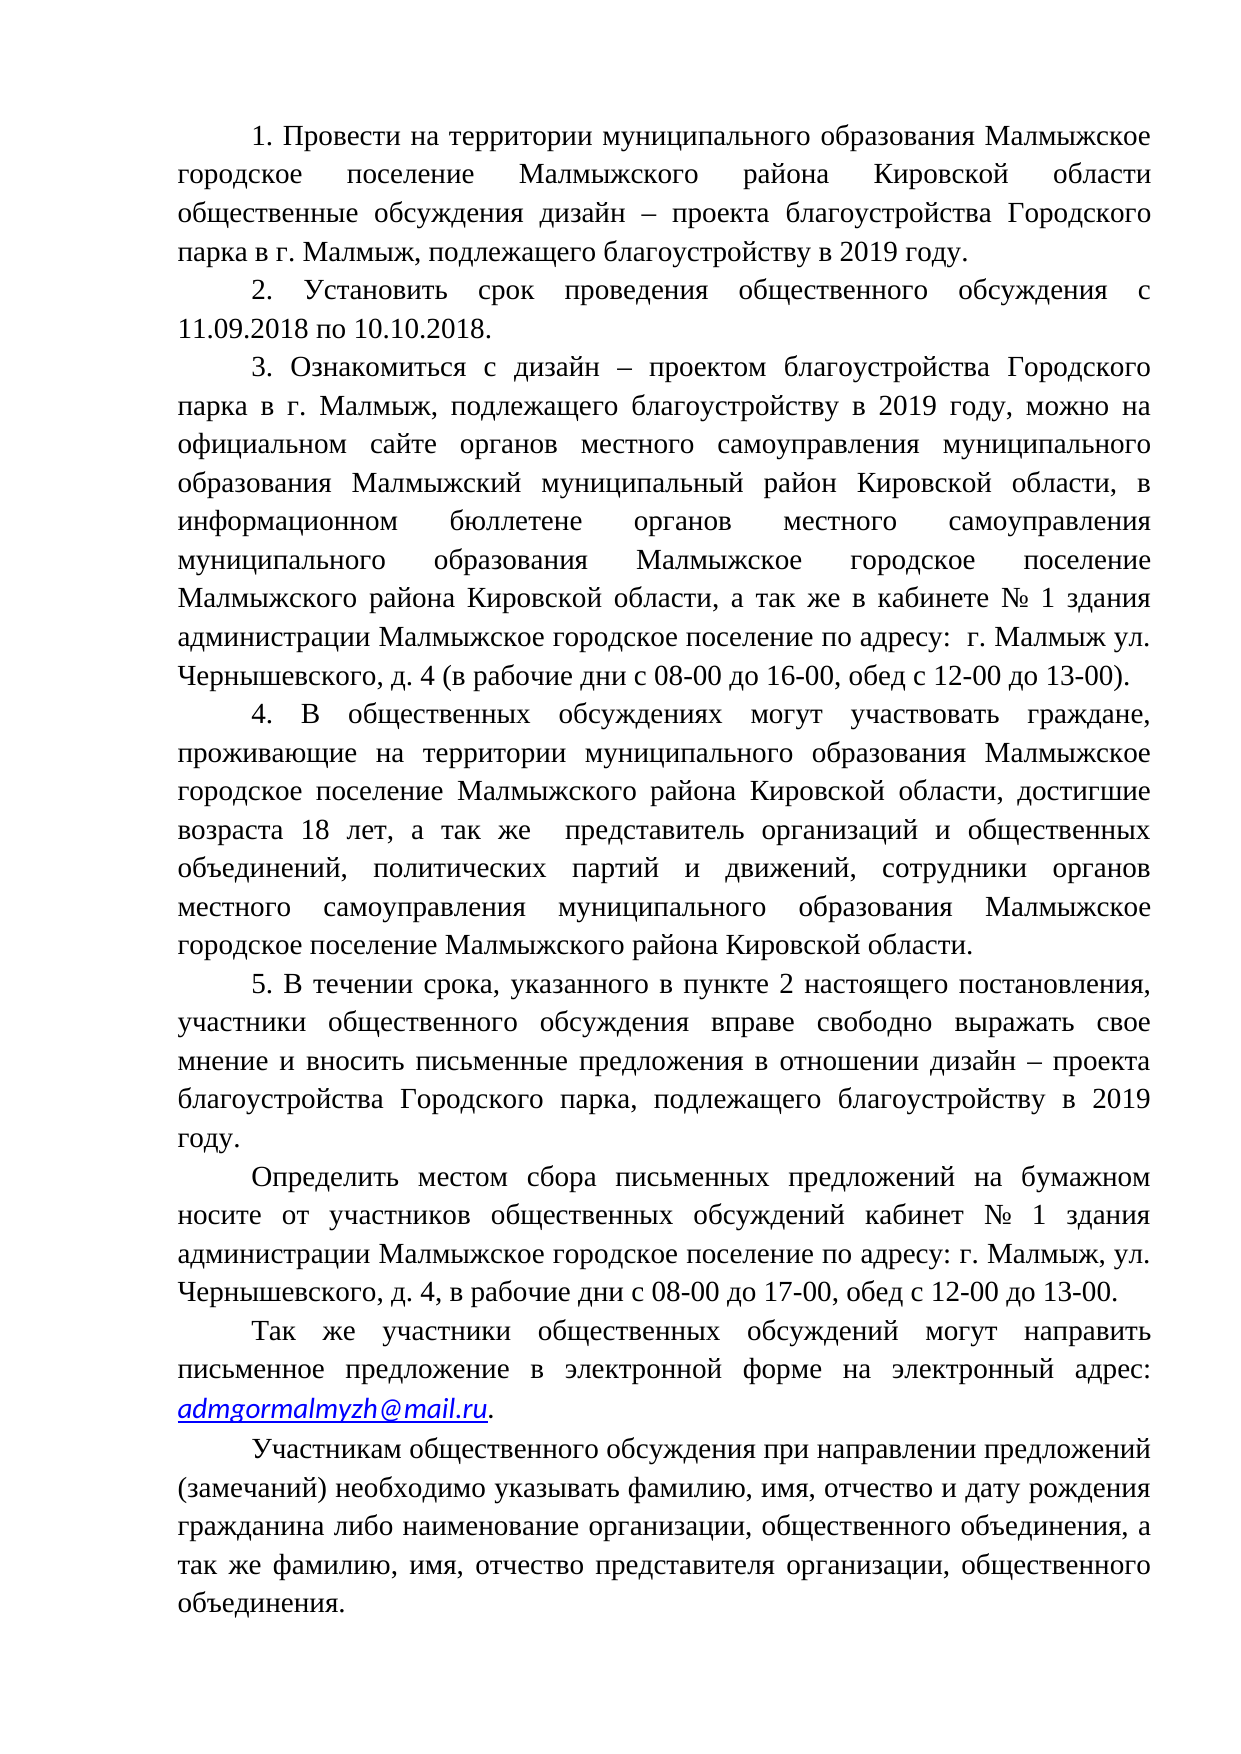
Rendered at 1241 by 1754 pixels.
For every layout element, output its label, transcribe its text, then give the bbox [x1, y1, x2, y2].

text 1. Провести на территории муниципального образования Малмыжское городское поселение Малмыжского района Кировской области общественные обсуждения дизайн – проекта благоустройства Городского парка в г. Малмыж, подлежащего благоустройству в 2019 году. [177, 118, 1152, 267]
text Участникам общественного обсуждения при направлении предложений (замечаний) необходимо указывать фамилию, имя, отчество и дату рождения гражданина либо наименование организации, общественного объединения, а так же фамилию, имя, отчество представителя организации, общественного объединения. [177, 1431, 1152, 1619]
text 5. В течении срока, указанного в пункте 2 настоящего постановления, участники общественного обсуждения вправе свободно выражать свое мнение и вносить письменные предложения в отношении дизайн – проекта благоустройства Городского парка, подлежащего благоустройству в 2019 году. [177, 966, 1152, 1154]
text 3. Ознакомиться с дизайн – проектом благоустройства Городского парка в г. Малмыж, подлежащего благоустройству в 2019 году, можно на официальном сайте органов местного самоуправления муниципального образования Малмыжский муниципальный район Кировской области, в информационном бюллетене органов местного самоуправления муниципального образования Малмыжское городское поселение Малмыжского района Кировской области, а так же в кабинете № 1 здания администрации Малмыжское городское поселение по адресу: г. Малмыж ул. Чернышевского, д. 4 (в рабочие дни с 08-00 до 16-00, обед с 12-00 до 13-00). [177, 349, 1152, 691]
text Определить местом сбора письменных предложений на бумажном носите от участников общественных обсуждений кабинет № 1 здания администрации Малмыжское городское поселение по адресу: г. Малмыж, ул. Чернышевского, д. 4, в рабочие дни с 08-00 до 17-00, обед с 12-00 до 13-00. [177, 1159, 1152, 1308]
text Так же участники общественных обсуждений могут направить письменное предложение в электронной форме на электронный адрес: admgormalmyzh@mail.ru. [177, 1313, 1152, 1426]
text 4. В общественных обсуждениях могут участвовать граждане, проживающие на территории муниципального образования Малмыжское городское поселение Малмыжского района Кировской области, достигшие возраста 18 лет, а так же представитель организаций и общественных объединений, политических партий и движений, сотрудники органов местного самоуправления муниципального образования Малмыжское городское поселение Малмыжского района Кировской области. [177, 696, 1152, 961]
text 2. Установить срок проведения общественного обсуждения с 11.09.2018 по 10.10.2018. [177, 272, 1152, 344]
